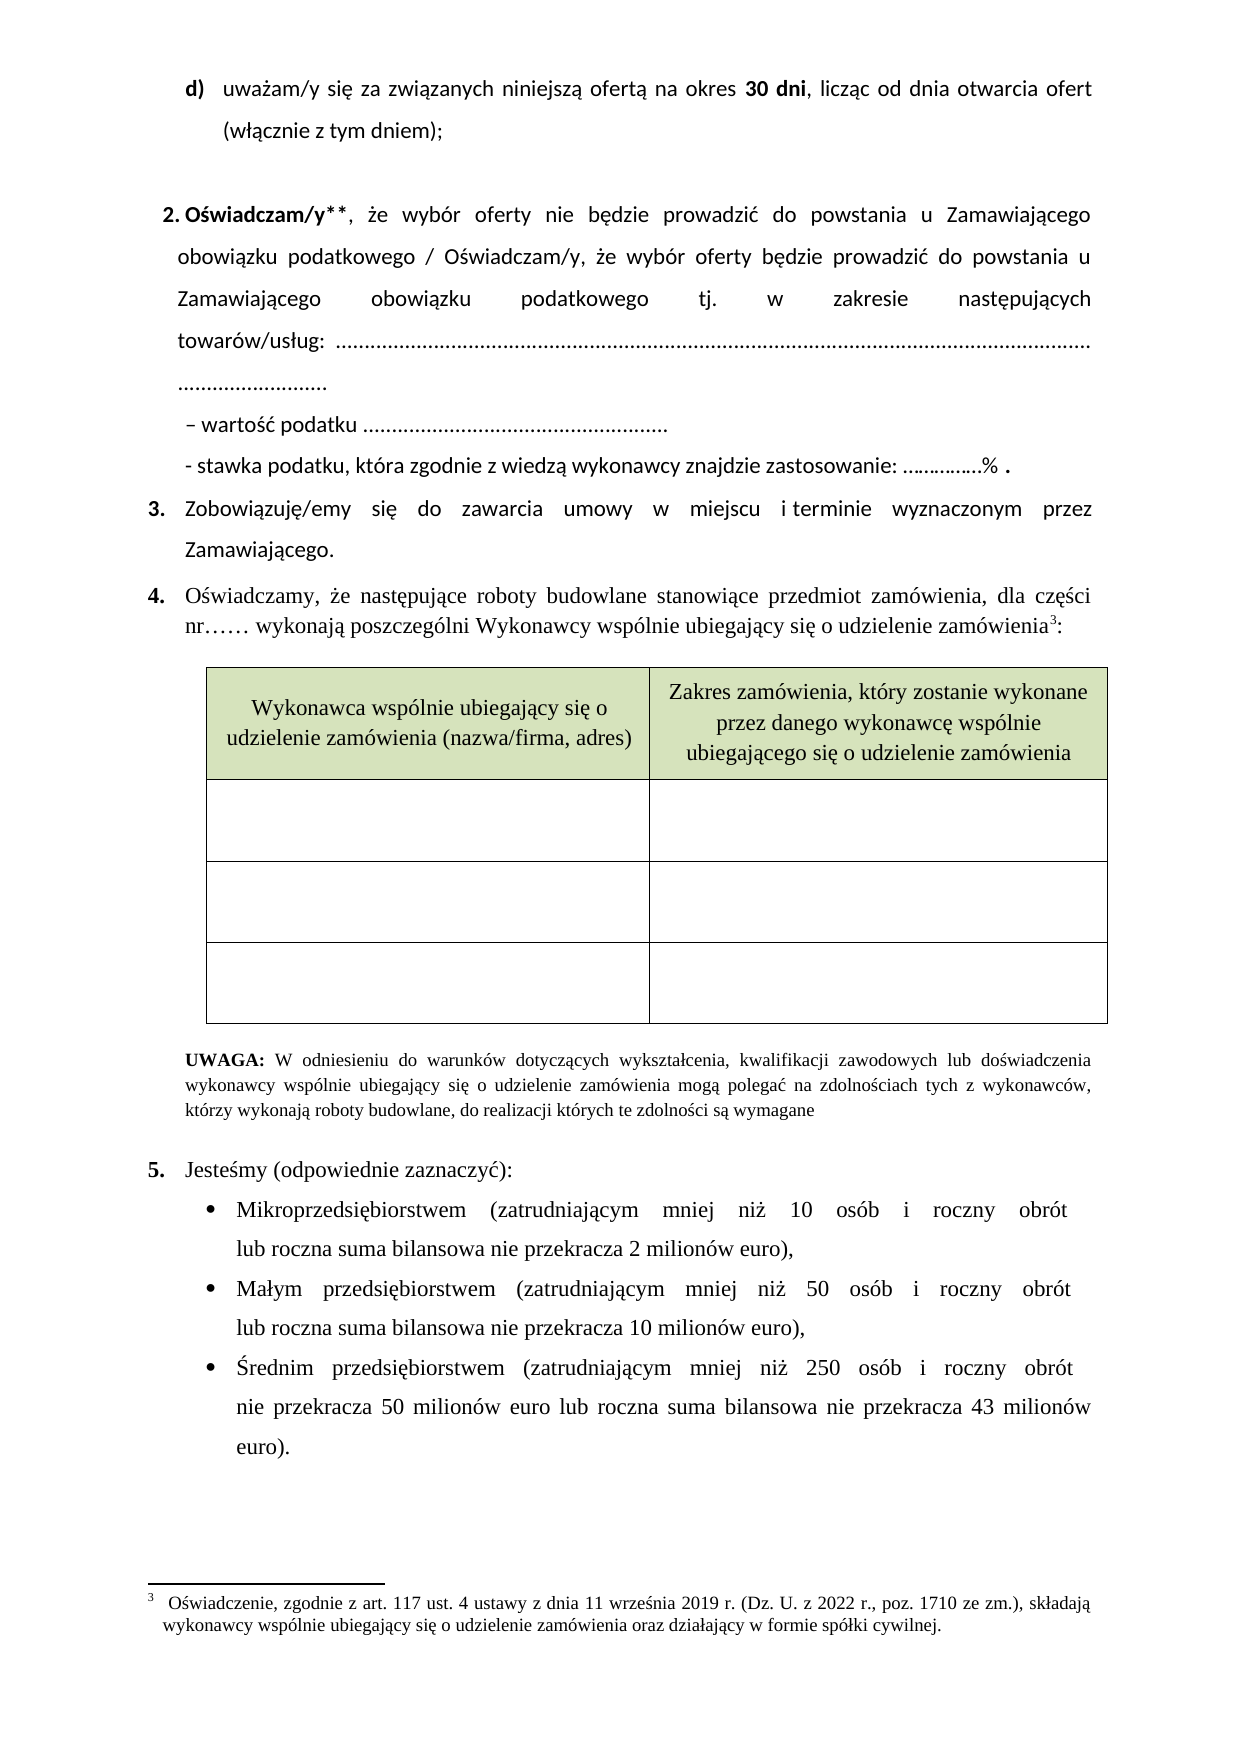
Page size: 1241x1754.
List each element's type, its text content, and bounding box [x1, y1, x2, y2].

text – wartość podatku ..................................................... [185, 410, 1093, 438]
table_cell [650, 943, 1107, 1023]
table_cell [650, 780, 1107, 861]
list uważam/y się za związanych niniejszą ofertą na okres 30 dni, licząc od dnia otwarcia ofert (włącznie z tym dniem); [185, 74, 1093, 144]
table_cell [650, 862, 1107, 942]
list Oświadczam/y**, że wybór oferty nie będzie prowadzić do powstania u Zamawiającego obowiązku podatkowego / Oświadczam/y, że wybór oferty będzie prowadzić do powstania u Zamawiającego obowiązku podatkowego tj. w zakresie następujących towarów/usług: ............................................................................................................................................................. [162, 200, 1093, 396]
list Oświadczamy, że następujące roboty budowlane stanowiące przedmiot zamówienia, dla części nr…… wykonają poszczególni Wykonawcy wspólnie ubiegający się o udzielenie zamówienia: [148, 582, 1093, 638]
list Mikroprzedsiębiorstwem (zatrudniającym mniej niż 10 osób i roczny obrót lub roczna suma bilansowa nie przekracza 2 milionów euro), [207, 1196, 1093, 1262]
table_header Wykonawca wspólnie ubiegający się o udzielenie zamówienia (nazwa/firma, adres) [207, 668, 649, 779]
table_header Zakres zamówienia, który zostanie wykonane przez danego wykonawcę wspólnie ubiegającego się o udzielenie zamówienia [650, 668, 1107, 779]
table_cell [207, 862, 649, 942]
text - stawka podatku, która zgodnie z wiedzą wykonawcy znajdzie zastosowanie: ……………% . [185, 452, 1093, 480]
table_cell [207, 780, 649, 861]
table_cell [207, 943, 649, 1023]
list Małym przedsiębiorstwem (zatrudniającym mniej niż 50 osób i roczny obrót lub roczna suma bilansowa nie przekracza 10 milionów euro), [207, 1275, 1093, 1341]
list Średnim przedsiębiorstwem (zatrudniającym mniej niż 250 osób i roczny obrót nie przekracza 50 milionów euro lub roczna suma bilansowa nie przekracza 43 milionów euro). [207, 1354, 1093, 1459]
list Zobowiązuję/emy się do zawarcia umowy w miejscu i terminie wyznaczonym przez Zamawiającego. [148, 494, 1093, 564]
list Jesteśmy (odpowiednie zaznaczyć): [148, 1156, 1093, 1183]
text UWAGA: W odniesieniu do warunków dotyczących wykształcenia, kwalifikacji zawodowych lub doświadczenia wykonawcy wspólnie ubiegający się o udzielenie zamówienia mogą polegać na zdolnościach tych z wykonawców, którzy wykonają roboty budowlane, do realizacji których te zdolności są wymagane [185, 1049, 1093, 1120]
